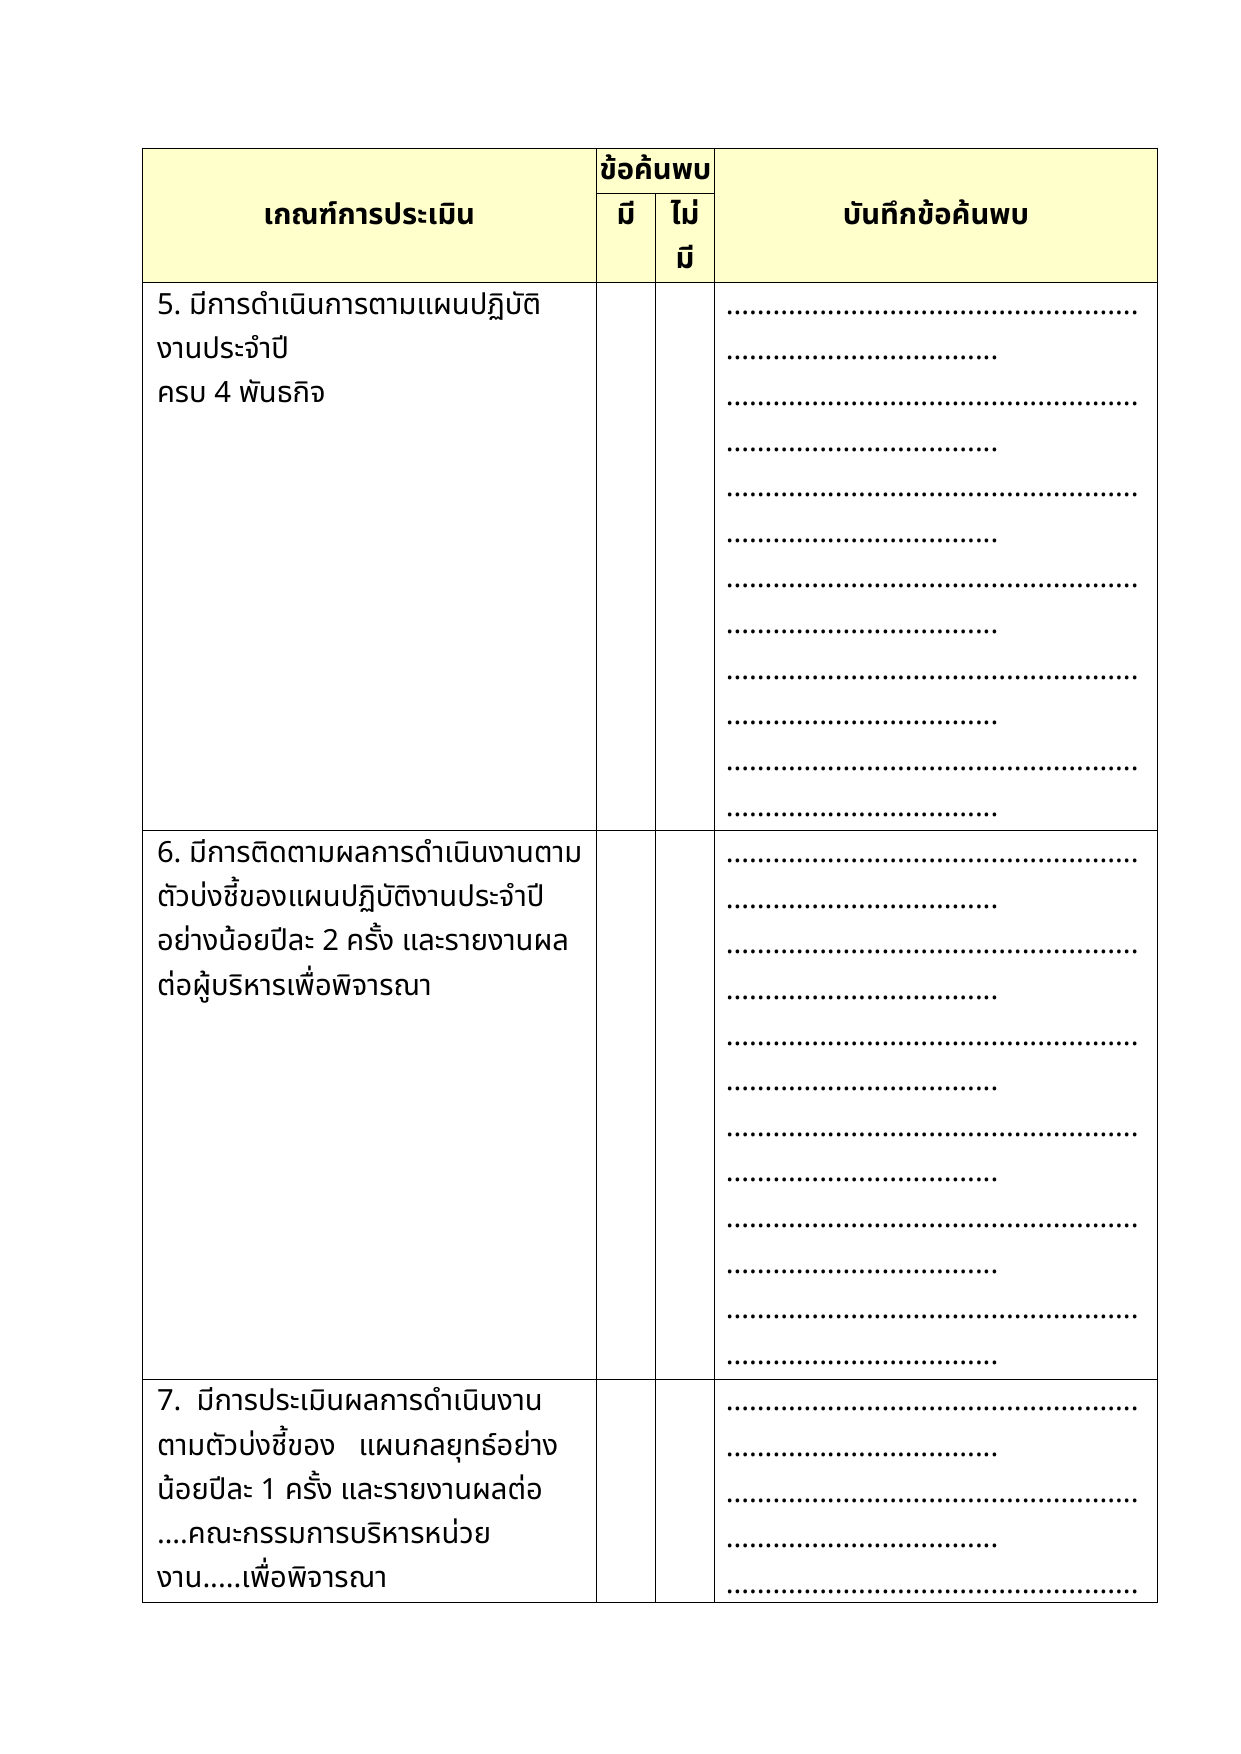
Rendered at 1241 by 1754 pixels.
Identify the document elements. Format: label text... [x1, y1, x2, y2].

table_cell ไม่มี [656, 194, 714, 282]
table_header เกณฑ์การประเมิน [143, 149, 596, 282]
table_cell 5. มีการดำเนินการตามแผนปฏิบัติงานประจำปี ครบ 4 พันธกิจ [143, 283, 596, 830]
table_cell มี [597, 194, 655, 282]
table_header ข้อค้นพบ [597, 149, 714, 193]
table_cell [597, 831, 655, 1379]
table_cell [715, 1380, 1157, 1602]
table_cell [715, 283, 1157, 830]
table_cell [656, 283, 714, 830]
table_cell [597, 283, 655, 830]
table_cell 6. มีการติดตามผลการดำเนินงานตามตัวบ่งชี้ของแผนปฏิบัติงานประจำปี อย่างน้อยปีละ 2 ครั้ง และรายงานผลต่อผู้บริหารเพื่อพิจารณา [143, 831, 596, 1379]
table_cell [143, 1380, 596, 1602]
table_cell [656, 1380, 714, 1602]
table_header บันทึกข้อค้นพบ [715, 149, 1157, 282]
table_cell [656, 831, 714, 1379]
table_cell [597, 1380, 655, 1602]
